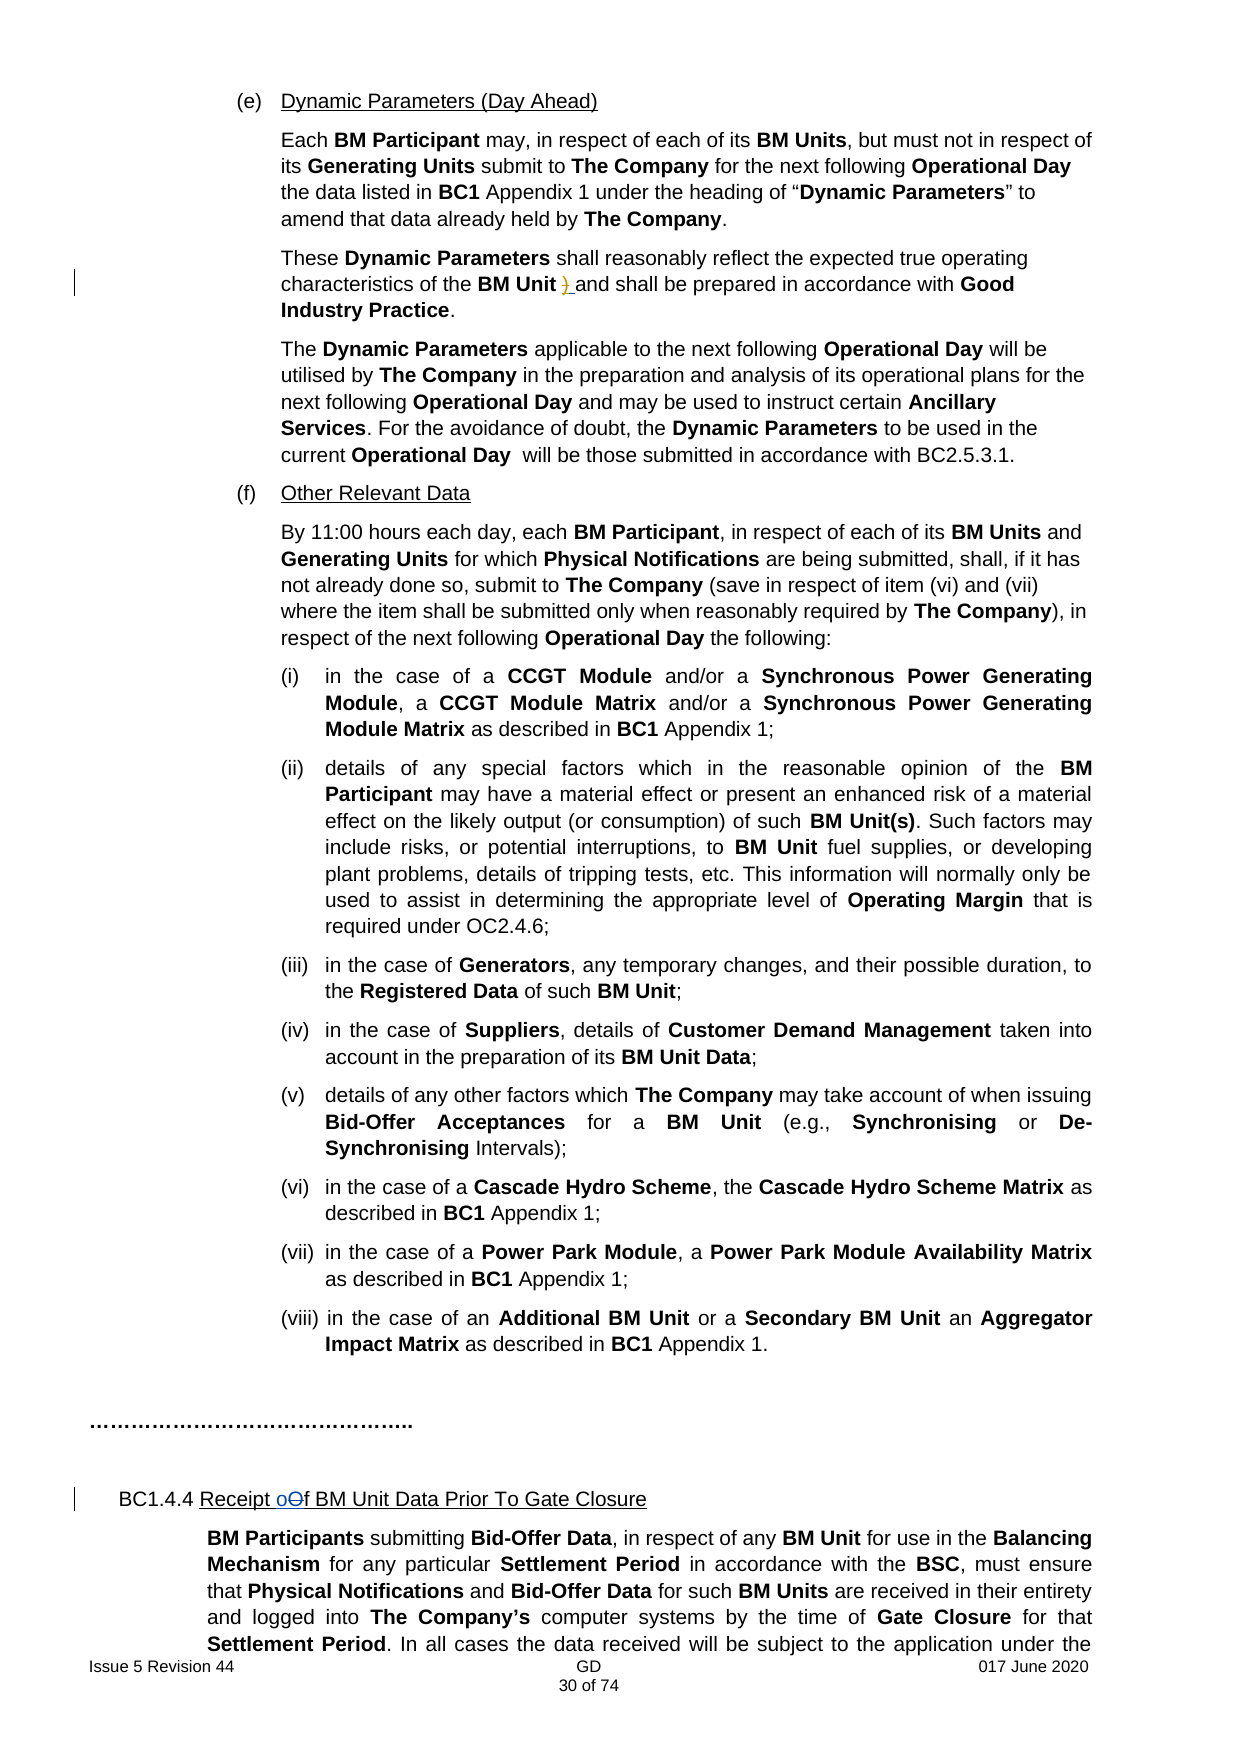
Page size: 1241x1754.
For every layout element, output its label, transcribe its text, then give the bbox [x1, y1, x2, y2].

text These Dynamic Parameters shall reasonably reflect the expected true operating characteristics of the BM Unit and shall be prepared in accordance with Good Industry Practice. [236, 245, 1092, 322]
text (i) in the case of a CCGT Module and/or a Synchronous Power Generating Module, a CCGT Module Matrix and/or a Synchronous Power Generating Module Matrix as described in BC1 Appendix 1; [281, 664, 1092, 741]
text (vi) in the case of a Cascade Hydro Scheme, the Cascade Hydro Scheme Matrix as described in BC1 Appendix 1; [281, 1175, 1092, 1225]
text (f) Other Relevant Data [236, 481, 1092, 505]
text (v) details of any other factors which The Company may take account of when issuing Bid-Offer Acceptances for a BM Unit (e.g., Synchronising or De-Synchronising Intervals); [281, 1083, 1092, 1160]
text (iv) in the case of Suppliers, details of Customer Demand Management taken into account in the preparation of its BM Unit Data; [281, 1018, 1092, 1068]
text (e) Dynamic Parameters (Day Ahead) [236, 89, 1092, 113]
text ……………………………………….. [89, 1409, 1092, 1433]
text (ii) details of any special factors which in the reasonable opinion of the BM Participant may have a material effect or present an enhanced risk of a material effect on the likely output (or consumption) of such BM Unit(s). Such factors may include risks, or potential interruptions, to BM Unit fuel supplies, or developing plant problems, details of tripping tests, etc. This information will normally only be used to assist in determining the appropriate level of Operating Margin that is required under OC2.4.6; [281, 756, 1092, 938]
text BC1.4.4 Receipt f BM Unit Data Prior To Gate Closure [118, 1487, 1092, 1511]
text The Dynamic Parameters applicable to the next following Operational Day will be utilised by The Company in the preparation and analysis of its operational plans for the next following Operational Day and may be used to instruct certain Ancillary Services. For the avoidance of doubt, the Dynamic Parameters to be used in the current Operational Day will be those submitted in accordance with BC2.5.3.1. [236, 337, 1092, 466]
text (viii) in the case of an Additional BM Unit or a Secondary BM Unit an Aggregator Impact Matrix as described in BC1 Appendix 1. [281, 1305, 1092, 1356]
text (iii) in the case of Generators, any temporary changes, and their possible duration, to the Registered Data of such BM Unit; [281, 953, 1092, 1003]
text By 11:00 hours each day, each BM Participant, in respect of each of its BM Units and Generating Units for which Physical Notifications are being submitted, shall, if it has not already done so, submit to The Company (save in respect of item (vi) and (vii) where the item shall be submitted only when reasonably required by The Company), in respect of the next following Operational Day the following: [236, 520, 1092, 649]
text (vii) in the case of a Power Park Module, a Power Park Module Availability Matrix as described in BC1 Appendix 1; [281, 1240, 1092, 1290]
text Each BM Participant may, in respect of each of its BM Units, but must not in respect of its Generating Units submit to The Company for the next following Operational Day the data listed in BC1 Appendix 1 under the heading of “Dynamic Parameters” to amend that data already held by The Company. [236, 127, 1092, 231]
